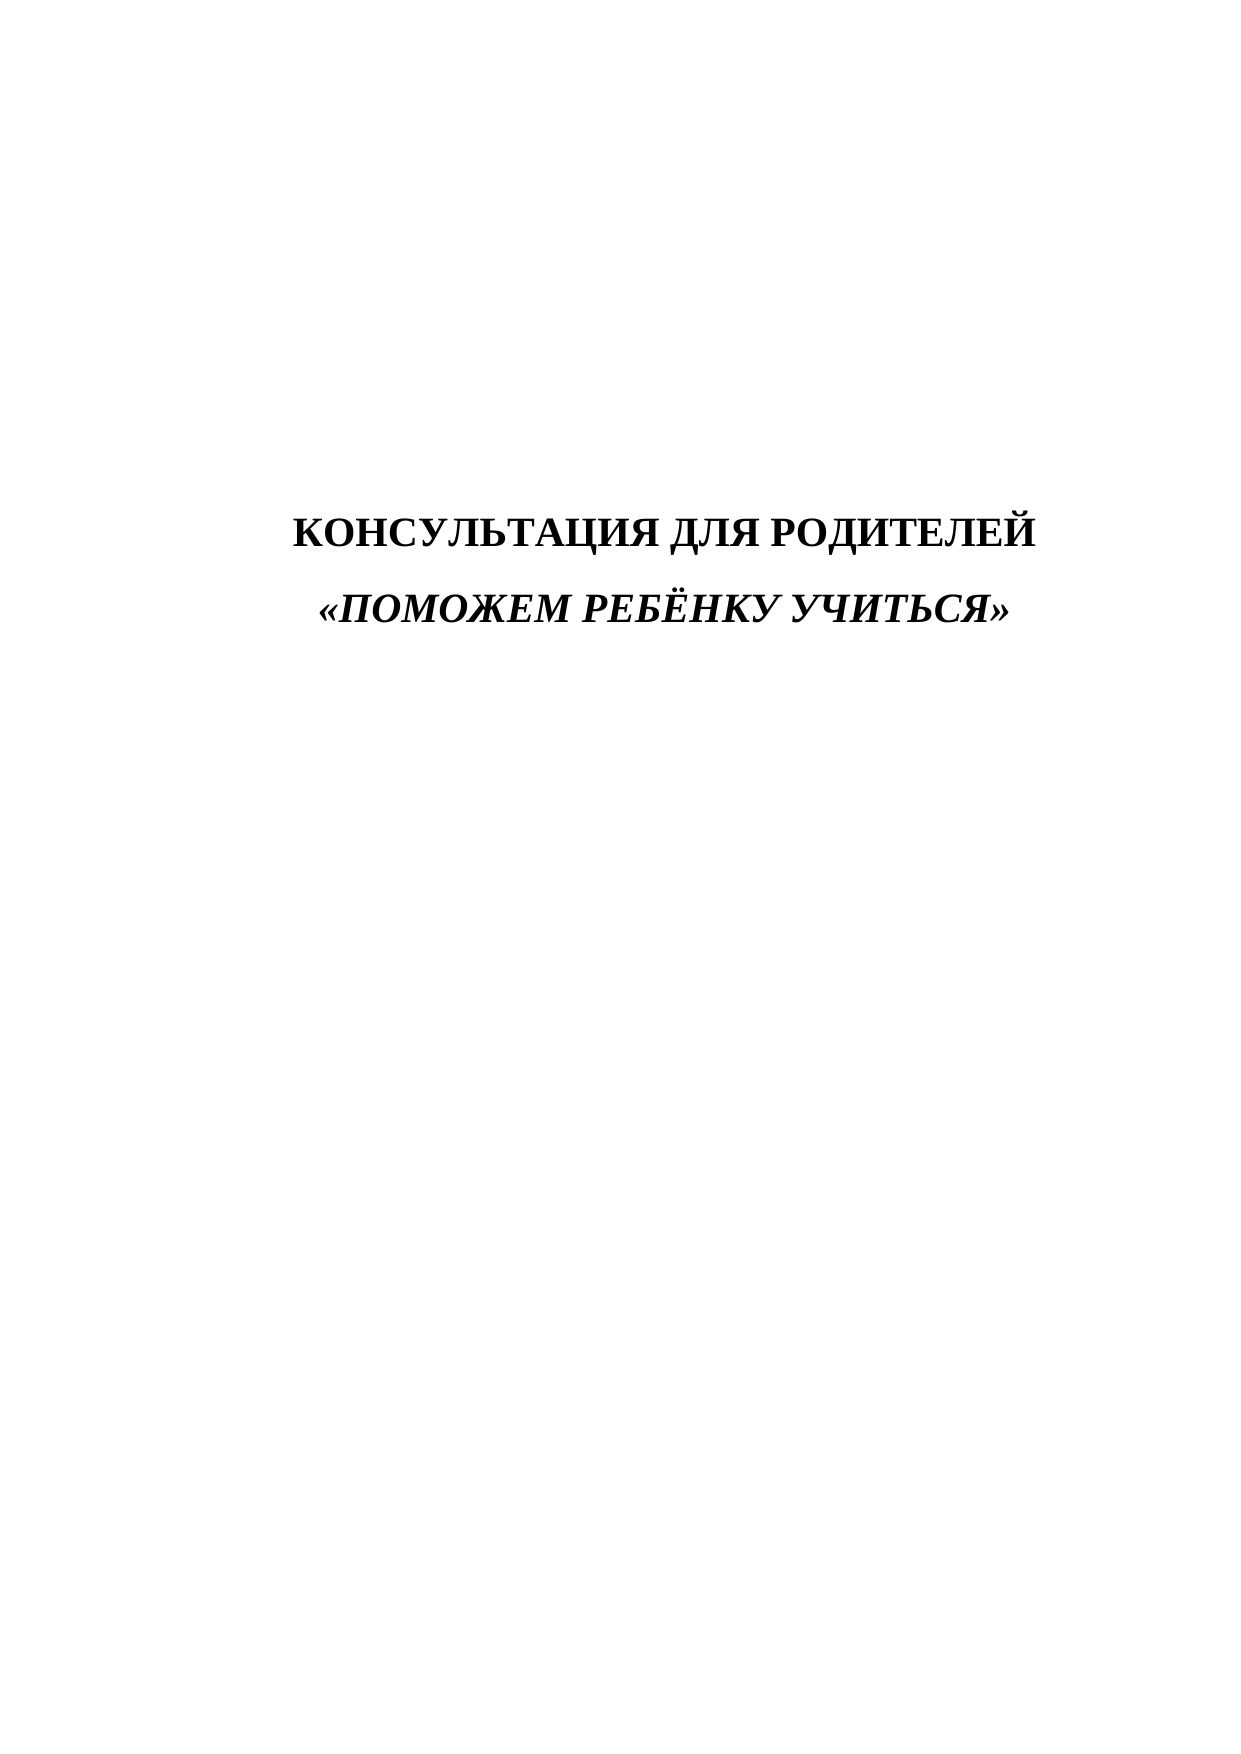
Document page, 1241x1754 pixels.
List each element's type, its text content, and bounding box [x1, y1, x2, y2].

text КОНСУЛЬТАЦИЯ ДЛЯ РОДИТЕЛЕЙ [177, 507, 1152, 555]
text «ПОМОЖЕМ РЕБЁНКУ УЧИТЬСЯ» [177, 583, 1152, 631]
